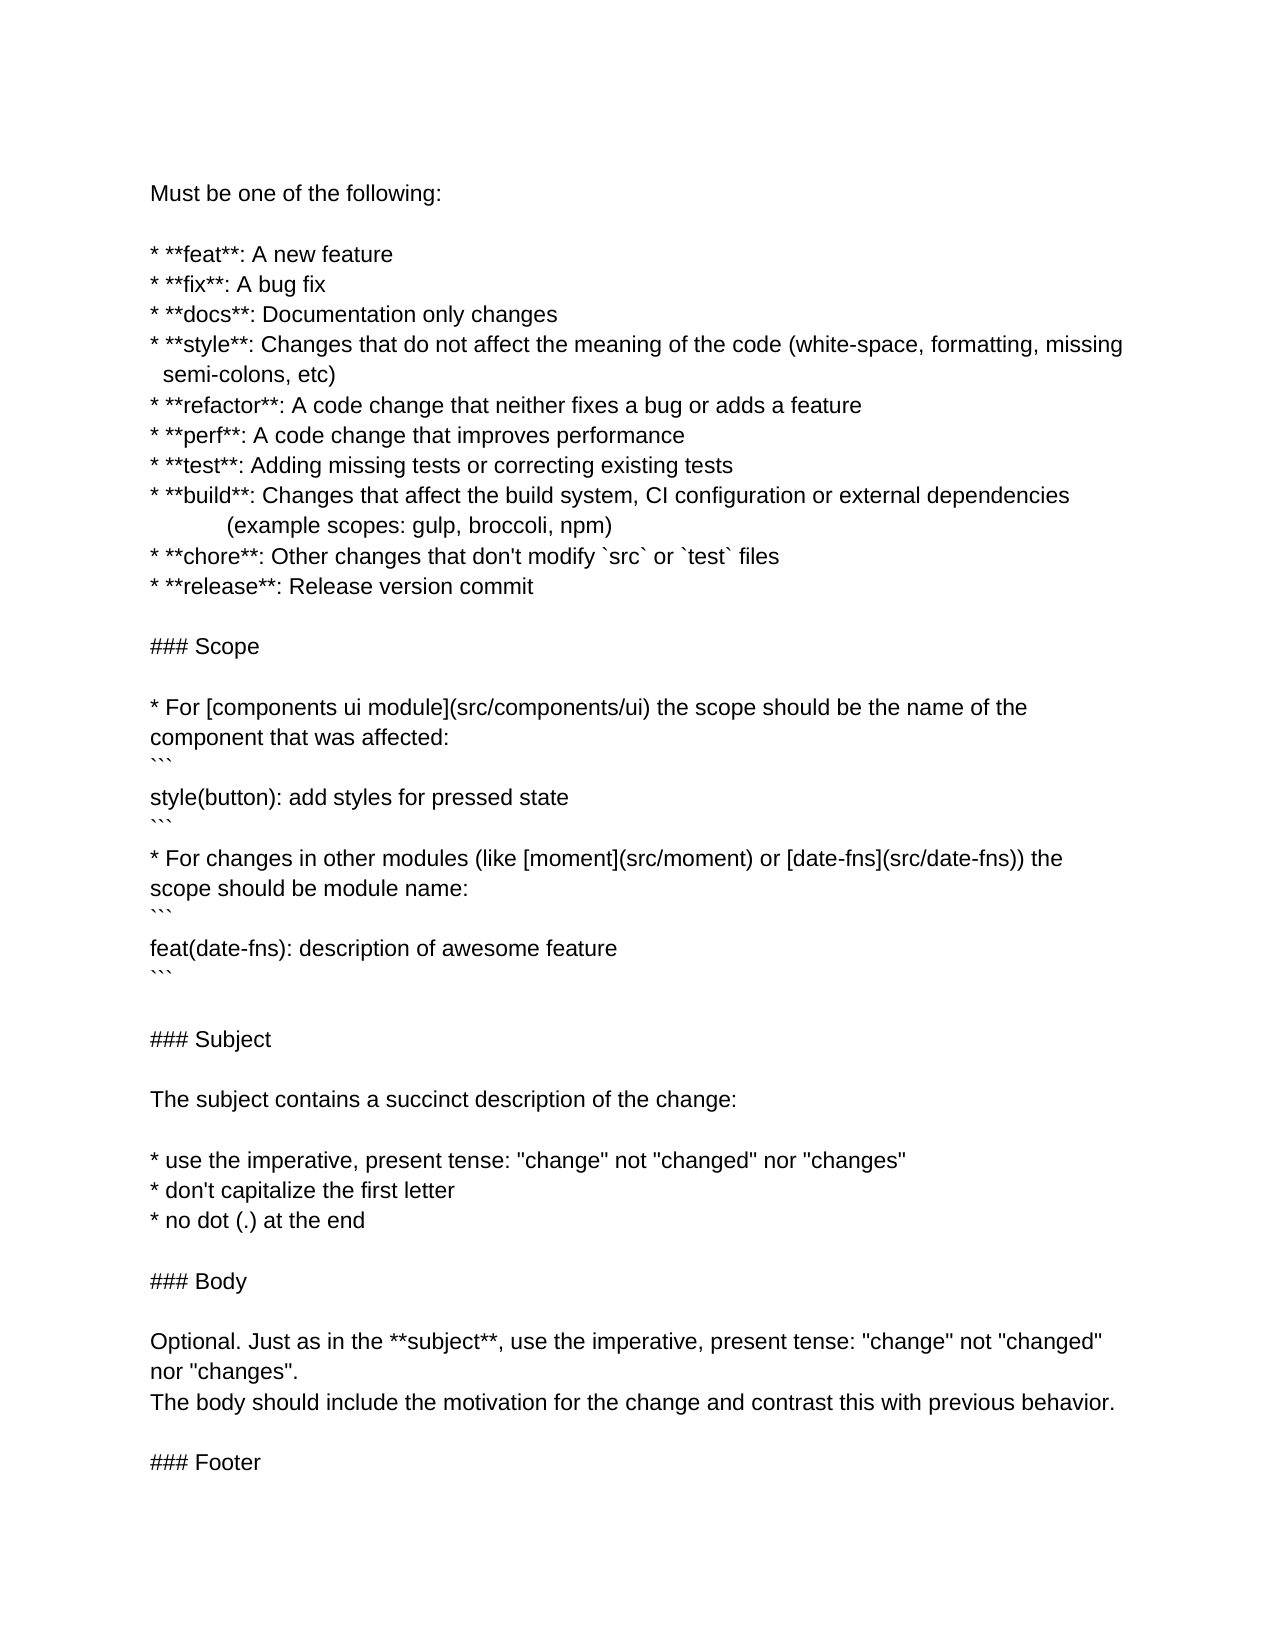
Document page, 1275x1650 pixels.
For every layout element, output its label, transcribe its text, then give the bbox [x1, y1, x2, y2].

text * **perf**: A code change that improves performance [150, 422, 1125, 448]
text * For [components ui module](src/components/ui) the scope should be the name of the component that was affected: [150, 694, 1125, 750]
text * use the imperative, present tense: "change" not "changed" nor "changes" [150, 1147, 1125, 1173]
text * **style**: Changes that do not affect the meaning of the code (white-space, formatting, missing [150, 331, 1125, 358]
text The subject contains a succinct description of the change: [150, 1086, 1125, 1113]
text Must be one of the following: [150, 180, 1125, 207]
text * no dot (.) at the end [150, 1207, 1125, 1234]
text * **build**: Changes that affect the build system, CI configuration or external dependencies [150, 482, 1125, 509]
text * **docs**: Documentation only changes [150, 301, 1125, 327]
text semi-colons, etc) [150, 361, 1125, 388]
text * **refactor**: A code change that neither fixes a bug or adds a feature [150, 392, 1125, 418]
text The body should include the motivation for the change and contrast this with previous behavior. [150, 1388, 1125, 1415]
text * **release**: Release version commit [150, 573, 1125, 599]
text * don't capitalize the first letter [150, 1177, 1125, 1203]
text (example scopes: gulp, broccoli, npm) [150, 512, 1125, 539]
text ``` [150, 966, 1125, 992]
text ### Body [150, 1268, 1125, 1294]
text feat(date-fns): description of awesome feature [150, 935, 1125, 962]
text * **test**: Adding missing tests or correcting existing tests [150, 452, 1125, 478]
text ### Subject [150, 1026, 1125, 1052]
text ``` [150, 814, 1125, 841]
text style(button): add styles for pressed state [150, 784, 1125, 811]
text * **feat**: A new feature [150, 241, 1125, 267]
text Optional. Just as in the **subject**, use the imperative, present tense: "change" not "changed" nor "changes". [150, 1328, 1125, 1385]
text ``` [150, 905, 1125, 932]
text ``` [150, 754, 1125, 781]
text ### Scope [150, 633, 1125, 660]
text ### Footer [150, 1449, 1125, 1475]
text * **fix**: A bug fix [150, 271, 1125, 297]
text * **chore**: Other changes that don't modify `src` or `test` files [150, 543, 1125, 569]
text * For changes in other modules (like [moment](src/moment) or [date-fns](src/date-fns)) the scope should be module name: [150, 845, 1125, 901]
